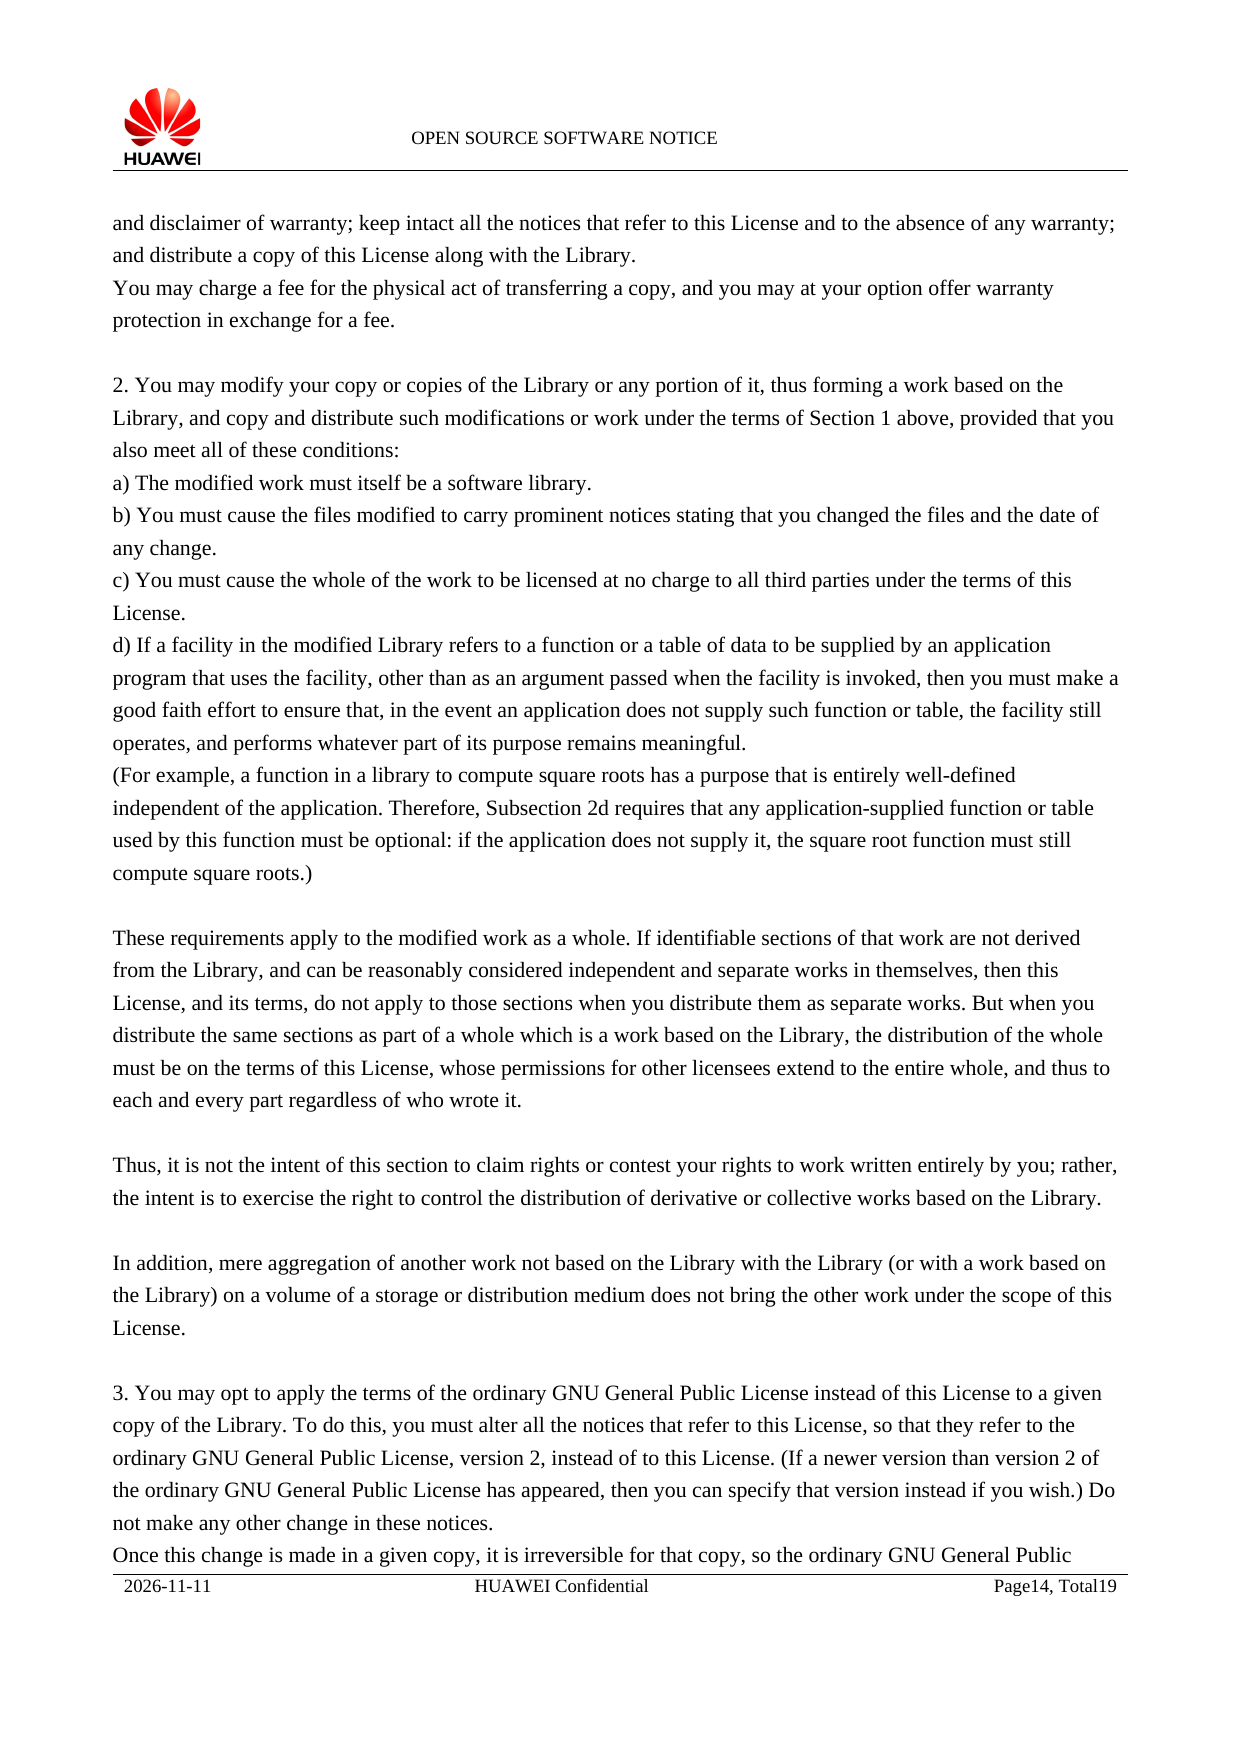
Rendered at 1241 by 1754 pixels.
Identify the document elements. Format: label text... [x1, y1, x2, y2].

picture [124, 88, 201, 165]
